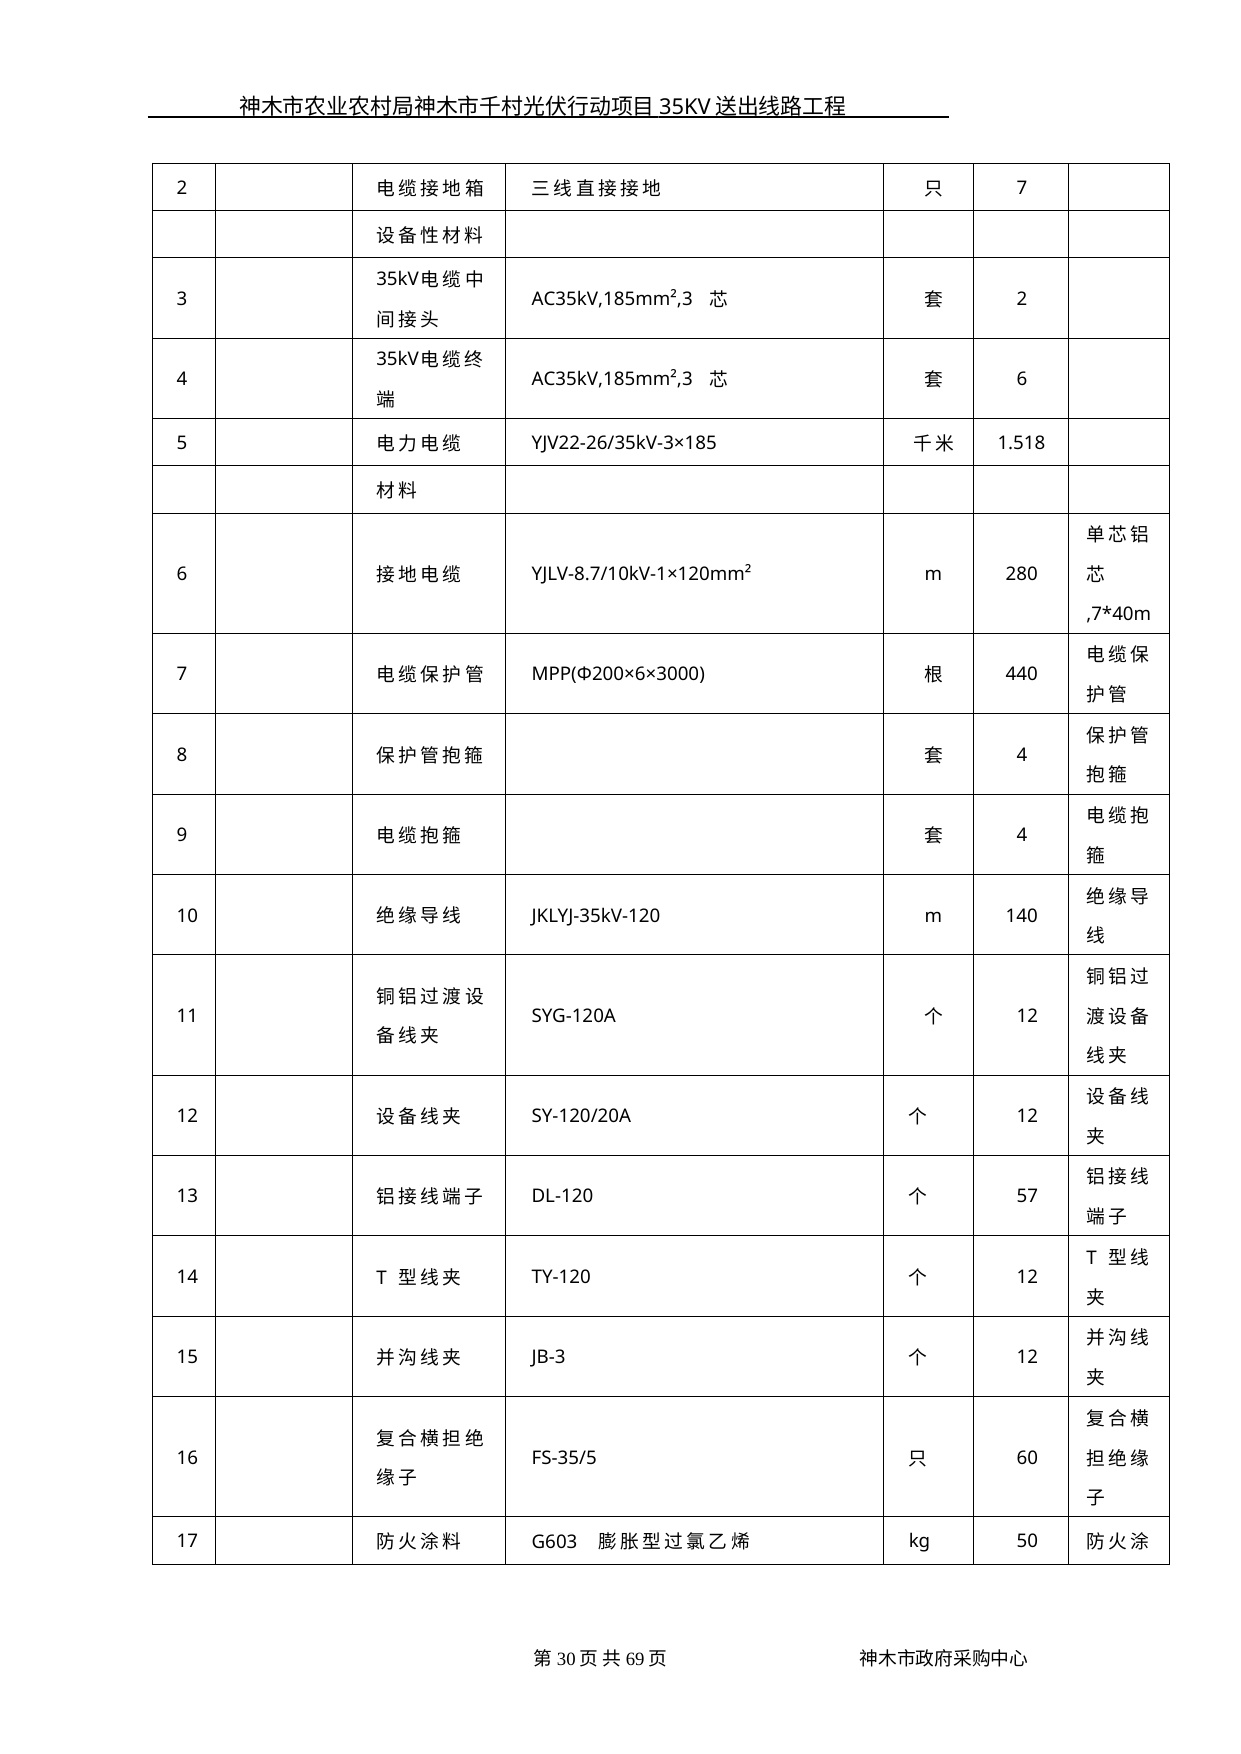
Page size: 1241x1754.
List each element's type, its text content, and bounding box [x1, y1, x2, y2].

table_cell [216, 634, 352, 713]
table_cell AC35kV,185mm²,3芯 [506, 339, 883, 418]
table_cell 8 [153, 714, 215, 793]
table_cell 复合横担绝缘子 [353, 1397, 505, 1516]
table_cell 7 [974, 164, 1068, 210]
table_cell 10 [153, 875, 215, 954]
table_cell 12 [974, 1076, 1068, 1155]
table_cell 个 [884, 955, 973, 1074]
table_cell 并沟线夹 [353, 1317, 505, 1396]
table_cell 15 [153, 1317, 215, 1396]
table_cell [216, 795, 352, 874]
table_cell 套 [884, 714, 973, 793]
table_cell 60 [974, 1397, 1068, 1516]
table_cell TY-120 [506, 1236, 883, 1316]
table_cell 9 [153, 795, 215, 874]
table_cell [974, 466, 1068, 513]
table_cell [216, 164, 352, 210]
table_cell 12 [974, 1317, 1068, 1396]
table_cell 只 [884, 1397, 973, 1516]
table_cell 7 [153, 634, 215, 713]
table_cell 单芯铝芯,7*40m [1069, 514, 1169, 633]
table_cell 3 [153, 258, 215, 338]
table_cell 材料 [353, 466, 505, 513]
table_cell 铜铝过渡设备线夹 [1069, 955, 1169, 1074]
table_cell [216, 514, 352, 633]
table_cell T型线夹 [353, 1236, 505, 1316]
table_cell [506, 795, 883, 874]
table_cell 35kV电缆终端 [353, 339, 505, 418]
table_cell SY-120/20A [506, 1076, 883, 1155]
table_cell 防火涂料 [353, 1517, 505, 1563]
table_cell 50 [974, 1517, 1068, 1563]
table_cell 12 [974, 955, 1068, 1074]
table_cell 复合横担绝缘子 [1069, 1397, 1169, 1516]
table_cell 套 [884, 795, 973, 874]
table_cell 35kV电缆中间接头 [353, 258, 505, 338]
table_cell [1069, 211, 1169, 257]
table_cell 电力电缆 [353, 419, 505, 465]
table_cell [216, 1236, 352, 1316]
table_cell [1069, 466, 1169, 513]
table_cell JB-3 [506, 1317, 883, 1396]
table_cell 57 [974, 1156, 1068, 1235]
table_cell [216, 714, 352, 793]
table_cell 280 [974, 514, 1068, 633]
table_cell 4 [153, 339, 215, 418]
table_cell m [884, 875, 973, 954]
table_cell [1069, 258, 1169, 338]
table_cell 13 [153, 1156, 215, 1235]
table_cell 电缆接地箱 [353, 164, 505, 210]
table_cell [1069, 164, 1169, 210]
table_cell m [884, 514, 973, 633]
table_cell [216, 339, 352, 418]
table_cell [216, 1156, 352, 1235]
table_cell 11 [153, 955, 215, 1074]
table_cell 防火涂料 [1069, 1517, 1169, 1563]
table_cell [884, 466, 973, 513]
table_cell 个 [884, 1076, 973, 1155]
table_cell [153, 466, 215, 513]
table_cell kg [884, 1517, 973, 1563]
table_cell [216, 1076, 352, 1155]
table_cell FS-35/5 [506, 1397, 883, 1516]
table_cell 接地电缆 [353, 514, 505, 633]
table_cell 2 [974, 258, 1068, 338]
table_cell 6 [153, 514, 215, 633]
table_cell [216, 1517, 352, 1563]
table_cell 铝接线端子 [353, 1156, 505, 1235]
table_cell 4 [974, 795, 1068, 874]
table_cell 设备性材料 [353, 211, 505, 257]
table_cell 1.518 [974, 419, 1068, 465]
table_cell 只 [884, 164, 973, 210]
table_cell 绝缘导线 [353, 875, 505, 954]
table_cell [153, 211, 215, 257]
table_cell JKLYJ-35kV-120 [506, 875, 883, 954]
table_cell 铜铝过渡设备线夹 [353, 955, 505, 1074]
table_cell 17 [153, 1517, 215, 1563]
table_cell [216, 466, 352, 513]
table_cell [216, 1317, 352, 1396]
table_cell [506, 211, 883, 257]
table_cell 个 [884, 1317, 973, 1396]
table_cell 2 [153, 164, 215, 210]
table_cell 绝缘导线 [1069, 875, 1169, 954]
table_cell 根 [884, 634, 973, 713]
table_cell YJLV-8.7/10kV-1×120mm² [506, 514, 883, 633]
table_cell T型线夹 [1069, 1236, 1169, 1316]
table_cell [216, 955, 352, 1074]
table_cell [1069, 339, 1169, 418]
table_cell 设备线夹 [1069, 1076, 1169, 1155]
table_cell 电缆抱箍 [1069, 795, 1169, 874]
table_cell 保护管抱箍 [353, 714, 505, 793]
table_cell MPP(Φ200×6×3000) [506, 634, 883, 713]
table_cell [216, 211, 352, 257]
table_cell [216, 1397, 352, 1516]
table_cell 三线直接接地 [506, 164, 883, 210]
table_cell 套 [884, 339, 973, 418]
table_cell 千米 [884, 419, 973, 465]
table_cell 14 [153, 1236, 215, 1316]
table_cell 12 [153, 1076, 215, 1155]
table_cell YJV22-26/35kV-3×185 [506, 419, 883, 465]
table_cell AC35kV,185mm²,3芯 [506, 258, 883, 338]
table_cell [506, 466, 883, 513]
table_cell DL-120 [506, 1156, 883, 1235]
table_cell [506, 714, 883, 793]
table_cell SYG-120A [506, 955, 883, 1074]
table_cell 电缆保护管 [1069, 634, 1169, 713]
table_cell 电缆抱箍 [353, 795, 505, 874]
table_cell 个 [884, 1236, 973, 1316]
table_cell [974, 211, 1068, 257]
table_cell 16 [153, 1397, 215, 1516]
table_cell [216, 875, 352, 954]
table_cell [1069, 419, 1169, 465]
table_cell [216, 419, 352, 465]
table_cell 并沟线夹 [1069, 1317, 1169, 1396]
table_cell [216, 258, 352, 338]
table_cell 套 [884, 258, 973, 338]
table_cell 440 [974, 634, 1068, 713]
table_cell 12 [974, 1236, 1068, 1316]
table_cell 个 [884, 1156, 973, 1235]
table_cell 140 [974, 875, 1068, 954]
table_cell 6 [974, 339, 1068, 418]
table_cell 5 [153, 419, 215, 465]
table_cell 铝接线端子 [1069, 1156, 1169, 1235]
table_cell 电缆保护管 [353, 634, 505, 713]
table_cell 4 [974, 714, 1068, 793]
table_cell [884, 211, 973, 257]
table_cell 保护管抱箍 [1069, 714, 1169, 793]
table_cell 设备线夹 [353, 1076, 505, 1155]
table_cell G603膨胀型过氯乙烯 [506, 1517, 883, 1563]
